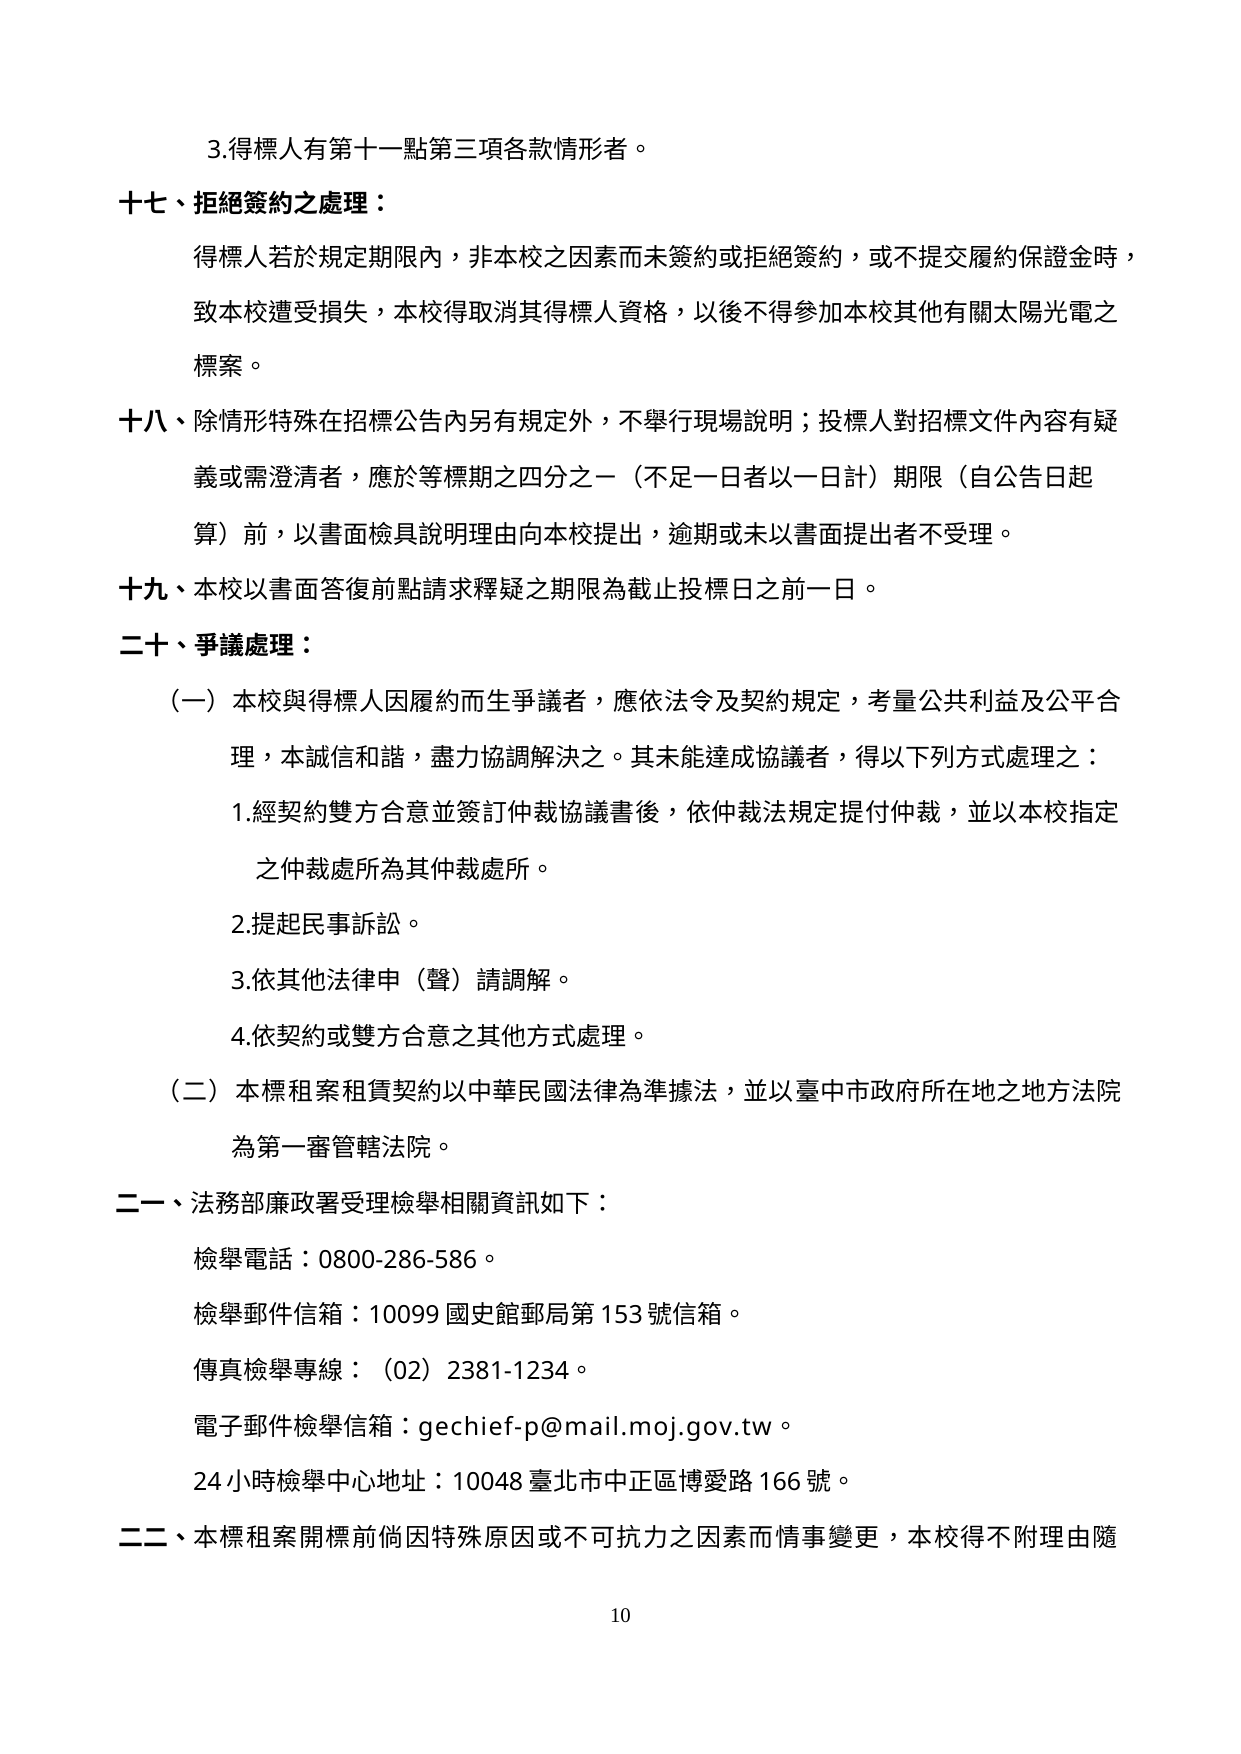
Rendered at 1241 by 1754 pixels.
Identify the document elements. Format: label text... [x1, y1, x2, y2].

text 電子郵件檢舉信箱：gechief-p@mail.moj.gov.tw。 [179, 1405, 1122, 1443]
text 2.提起民事訴訟。 [231, 904, 1122, 942]
text 3.得標人有第十一點第三項各款情形者。 [207, 129, 1122, 165]
text 24小時檢舉中心地址：10048臺北市中正區博愛路166號。 [179, 1461, 1122, 1498]
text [118, 1517, 1122, 1554]
text 1.經契約雙方合意並簽訂仲裁協議書後，依仲裁法規定提付仲裁，並以本校指定之仲裁處所為其仲裁處所。 [231, 792, 1122, 886]
text 二十、爭議處理： [119, 625, 1122, 662]
text 十七、拒絕簽約之處理： [118, 183, 1122, 220]
text 傳真檢舉專線：（02）2381-1234。 [179, 1350, 1122, 1387]
text （二）本標租案租賃契約以中華民國法律為準據法，並以臺中市政府所在地之地方法院為第一審管轄法院。 [156, 1071, 1122, 1165]
text 十八、除情形特殊在招標公告內另有規定外，不舉行現場說明；投標人對招標文件內容有疑義或需澄清者，應於等標期之四分之ㄧ（不足一日者以一日計）期限（自公告日起算）前，以書面檢具說明理由向本校提出，逾期或未以書面提出者不受理。 [118, 401, 1122, 551]
text 檢舉電話：0800-286-586。 [193, 1238, 1122, 1276]
text （一）本校與得標人因履約而生爭議者，應依法令及契約規定，考量公共利益及公平合理，本誠信和諧，盡力協調解決之。其未能達成協議者，得以下列方式處理之： [156, 680, 1122, 774]
text 得標人若於規定期限內，非本校之因素而未簽約或拒絕簽約，或不提交履約保證金時，致本校遭受損失，本校得取消其得標人資格，以後不得參加本校其他有關太陽光電之標案。 [193, 238, 1122, 383]
text 十九、本校以書面答復前點請求釋疑之期限為截止投標日之前一日。 [118, 569, 1122, 607]
text 4.依契約或雙方合意之其他方式處理。 [231, 1015, 1122, 1053]
text 二一、法務部廉政署受理檢舉相關資訊如下： [115, 1183, 1122, 1220]
text 3.依其他法律申（聲）請調解。 [231, 960, 1122, 997]
text 檢舉郵件信箱：10099國史館郵局第153號信箱。 [193, 1294, 1122, 1332]
